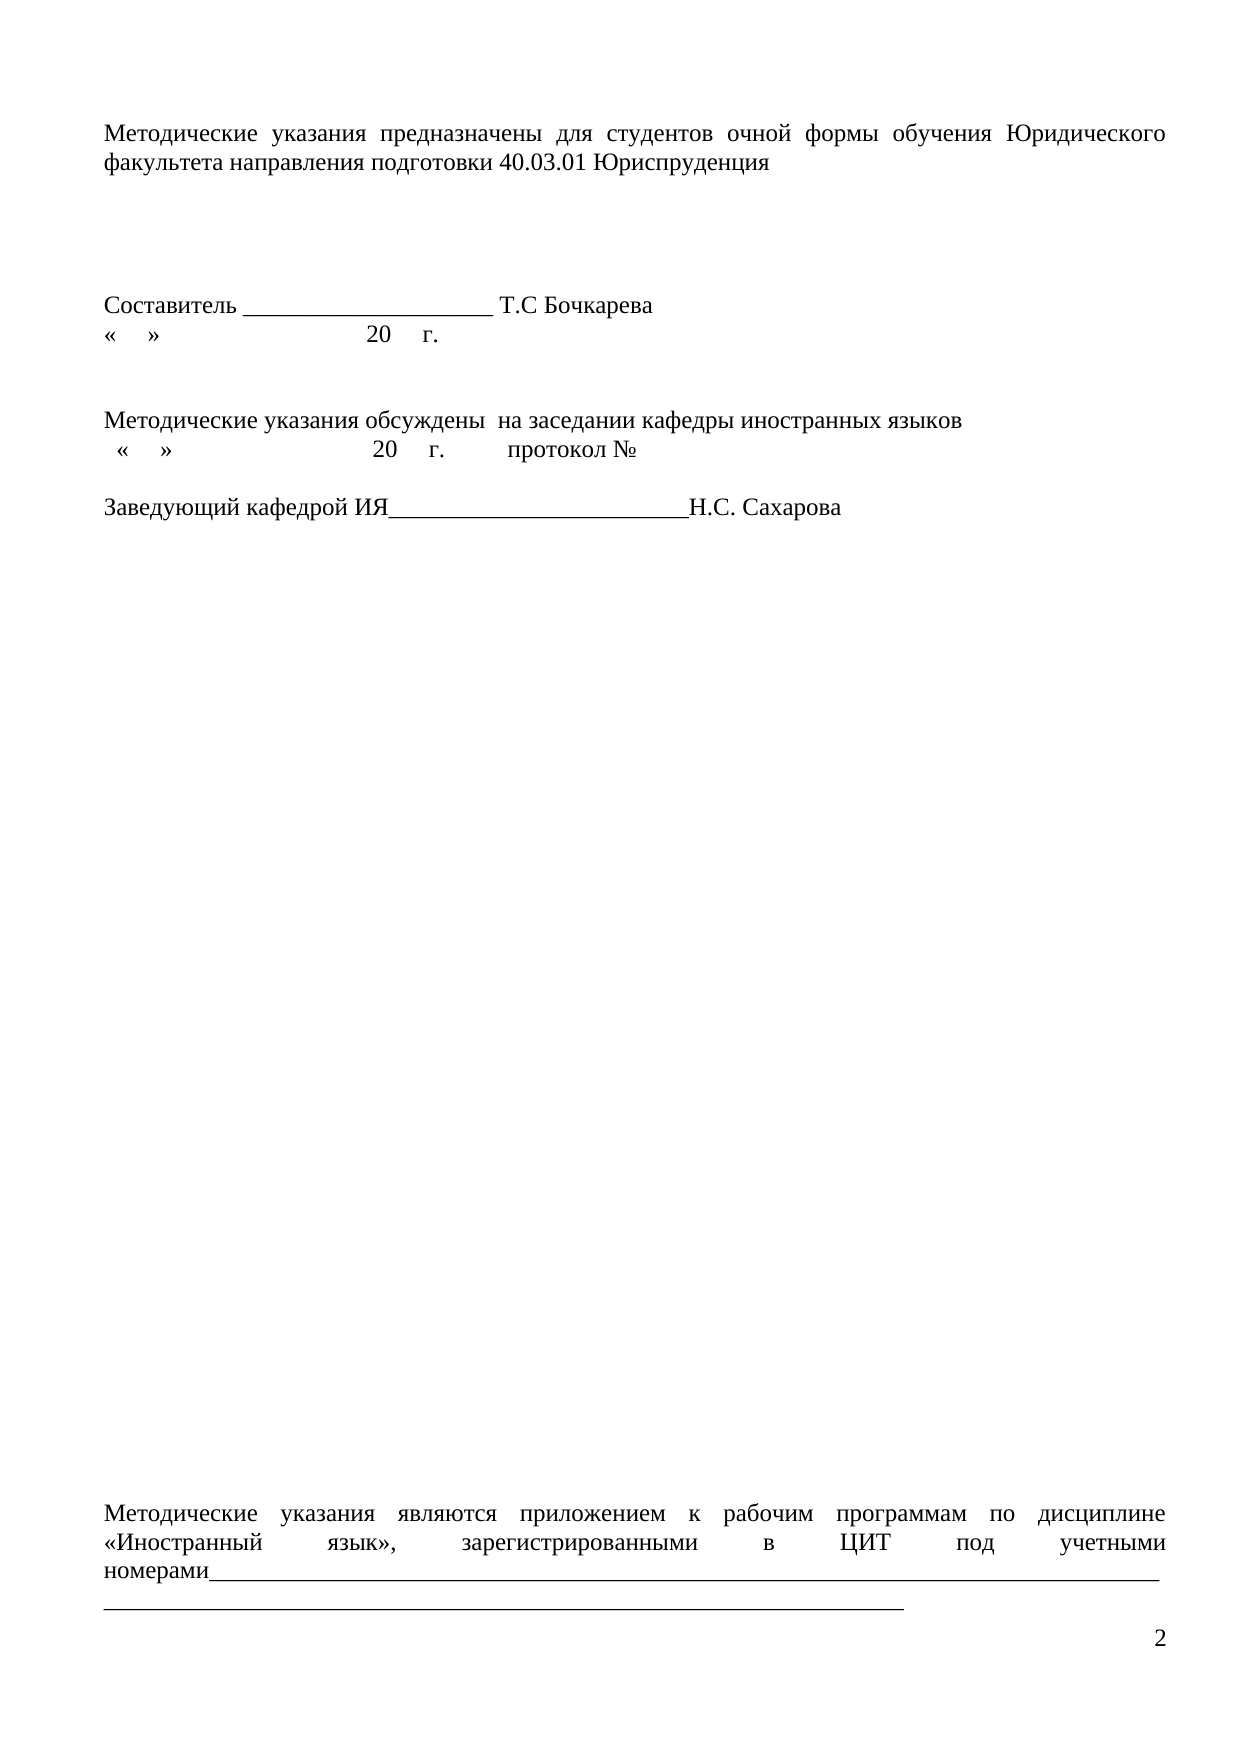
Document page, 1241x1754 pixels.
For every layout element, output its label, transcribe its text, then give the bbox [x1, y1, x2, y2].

text Методические указания являются приложением к рабочим программам по дисциплине «Иностранный язык», зарегистрированными в ЦИТ под учетными номерами____________________________________________________________________________________________________________________________________________ [103, 1498, 1167, 1613]
text Составитель ____________________ Т.С Бочкарева [103, 291, 1167, 319]
text « » 20 г. протокол № [103, 434, 1167, 463]
text « » 20 г. [103, 319, 1167, 348]
text Заведующий кафедрой ИЯ________________________Н.С. Сахарова [103, 492, 1167, 521]
text Методические указания обсуждены на заседании кафедры иностранных языков [103, 406, 1167, 434]
text Методические указания предназначены для студентов очной формы обучения Юридического факультета направления подготовки 40.03.01 Юриспруденция [103, 118, 1167, 176]
